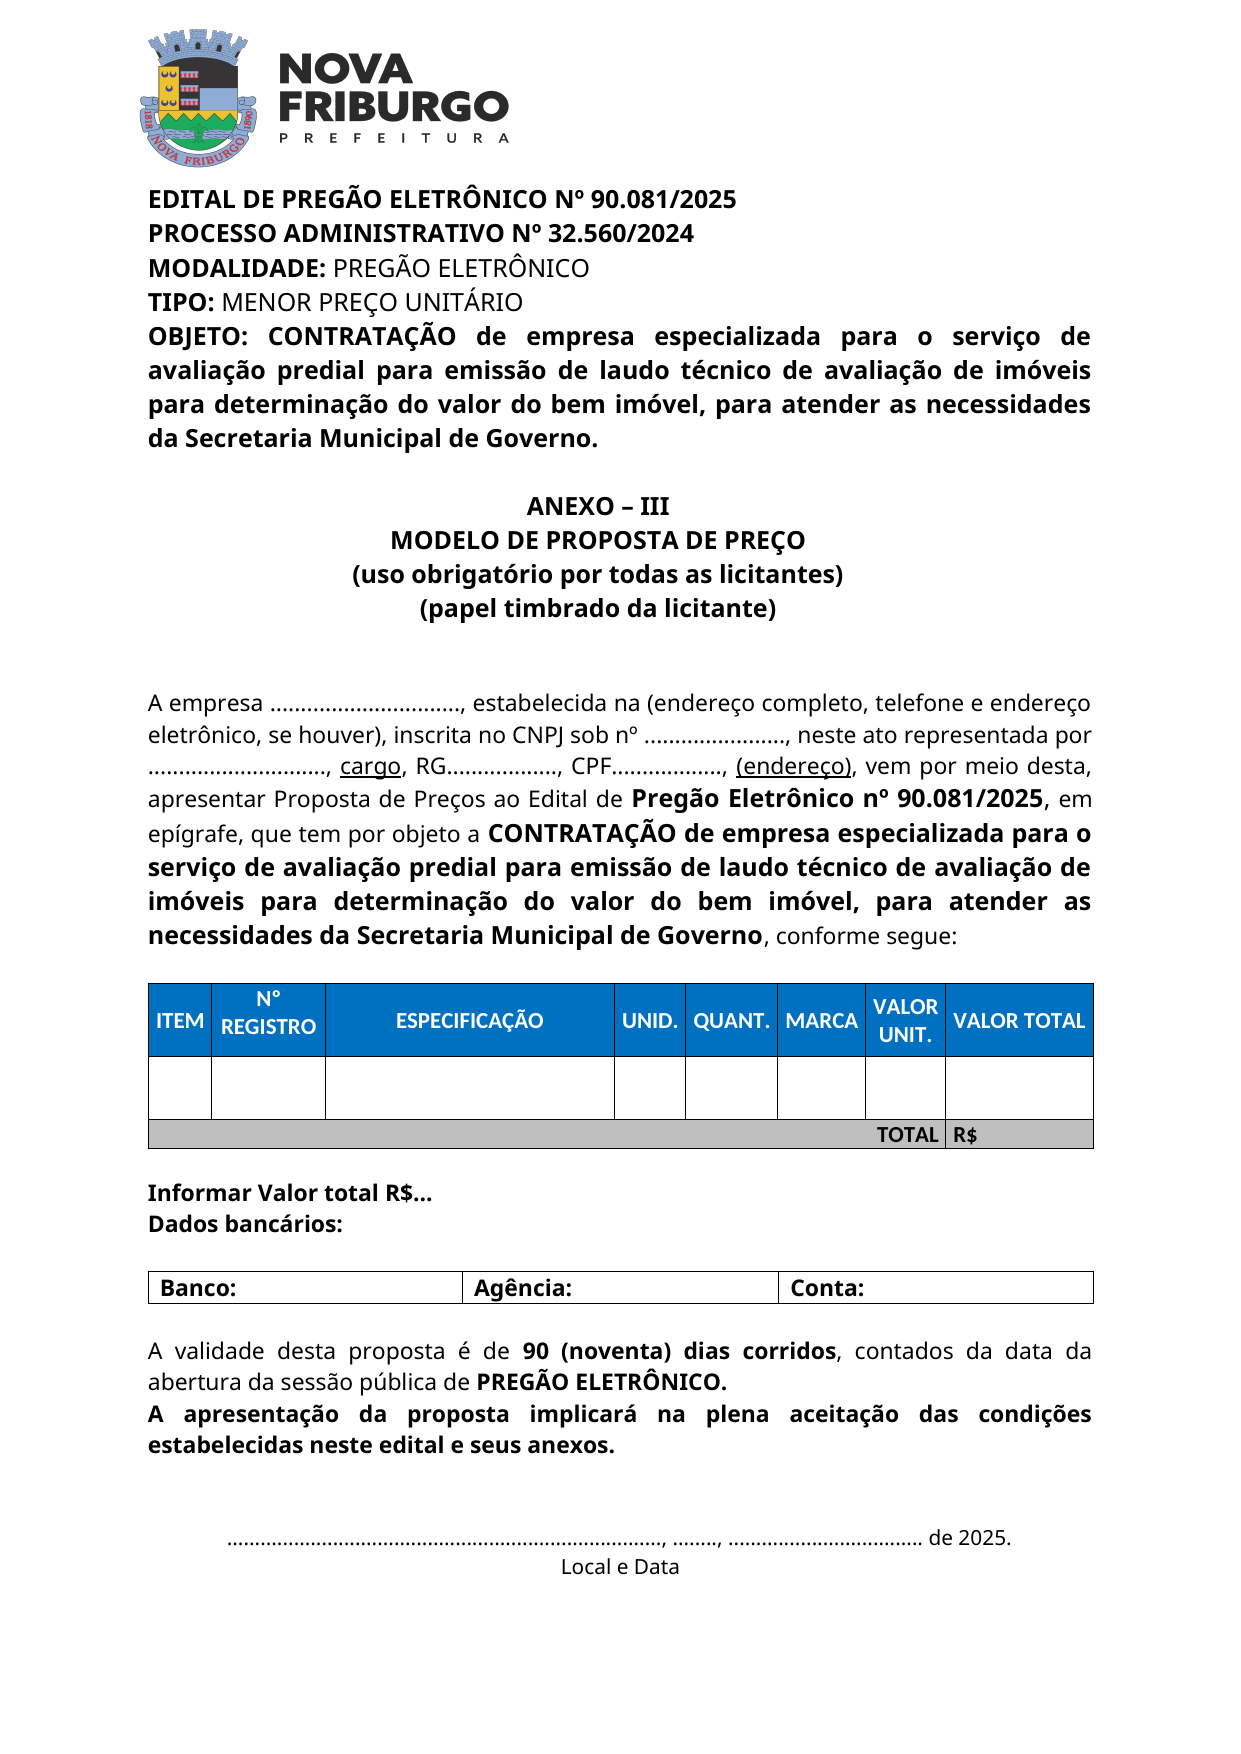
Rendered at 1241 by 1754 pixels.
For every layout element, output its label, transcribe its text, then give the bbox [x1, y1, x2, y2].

text .............................................................................., ........, ................................... de 2025. [148, 1523, 1092, 1552]
table_cell [686, 1057, 777, 1119]
table_cell R$ [946, 1120, 1093, 1148]
picture [126, 23, 523, 168]
text Modelo de proposta DE PREÇO [103, 523, 1092, 557]
table_header ITEM [149, 984, 211, 1056]
table_header Banco: [149, 1272, 462, 1303]
text Dados bancários: [148, 1208, 1092, 1239]
table_header Nº REGISTRO [212, 984, 325, 1056]
text MODALIDADE: PREGÃO ELETRÔNICO [148, 250, 1092, 284]
text A validade desta proposta é de 90 (noventa) dias corridos, contados da data da abertura da sessão pública de PREGÃO ELETRÔNICO. [148, 1335, 1092, 1398]
text OBJETO: CONTRATAÇÃO de empresa especializada para o serviço de avaliação predial para emissão de laudo técnico de avaliação de imóveis para determinação do valor do bem imóvel, para atender as necessidades da Secretaria Municipal de Governo. [148, 318, 1092, 454]
text (papel timbrado da licitante) [103, 591, 1092, 625]
text A empresa ..............................., estabelecida na (endereço completo, telefone e endereço eletrônico, se houver), inscrita no CNPJ sob nº ......................., neste ato representada por ............................., cargo, RG.................., CPF.................., (endereço), vem por meio desta, apresentar Proposta de Preços ao Edital de Pregão Eletrônico nº 90.081/2025, em epígrafe, que tem por objeto a CONTRATAÇÃO de empresa especializada para o serviço de avaliação predial para emissão de laudo técnico de avaliação de imóveis para determinação do valor do bem imóvel, para atender as necessidades da Secretaria Municipal de Governo, conforme segue: [148, 687, 1092, 951]
text (uso obrigatório por todas as licitantes) [103, 557, 1092, 591]
table_header Conta: [779, 1272, 1093, 1303]
text Informar Valor total R$... [148, 1177, 1092, 1208]
table_header MARCA [778, 984, 865, 1056]
table_cell [778, 1057, 865, 1119]
table_header VALOR UNIT. [866, 984, 945, 1056]
table_cell [212, 1057, 325, 1119]
table_cell [946, 1057, 1093, 1119]
text Local e Data [148, 1552, 1092, 1581]
text A apresentação da proposta implicará na plena aceitação das condições estabelecidas neste edital e seus anexos. [148, 1398, 1092, 1460]
text EDITAL DE PREGÃO ELETRÔNICO Nº 90.081/2025 [148, 182, 1092, 216]
table_cell [866, 1057, 945, 1119]
table_cell [149, 1057, 211, 1119]
table_cell [326, 1057, 614, 1119]
table_header QUANT. [686, 984, 777, 1056]
table_header UNID. [615, 984, 685, 1056]
table_header Agência: [463, 1272, 778, 1303]
text ANEXO – III [103, 489, 1092, 523]
text PROCESSO ADMINISTRATIVO Nº 32.560/2024 [148, 216, 1092, 250]
table_cell [615, 1057, 685, 1119]
table_header VALOR TOTAL [946, 984, 1093, 1056]
table_cell TOTAL [149, 1120, 945, 1148]
table_header ESPECIFICAÇÃO [326, 984, 614, 1056]
text TIPO: MENOR PREÇO UNITÁRIO [148, 284, 1092, 318]
